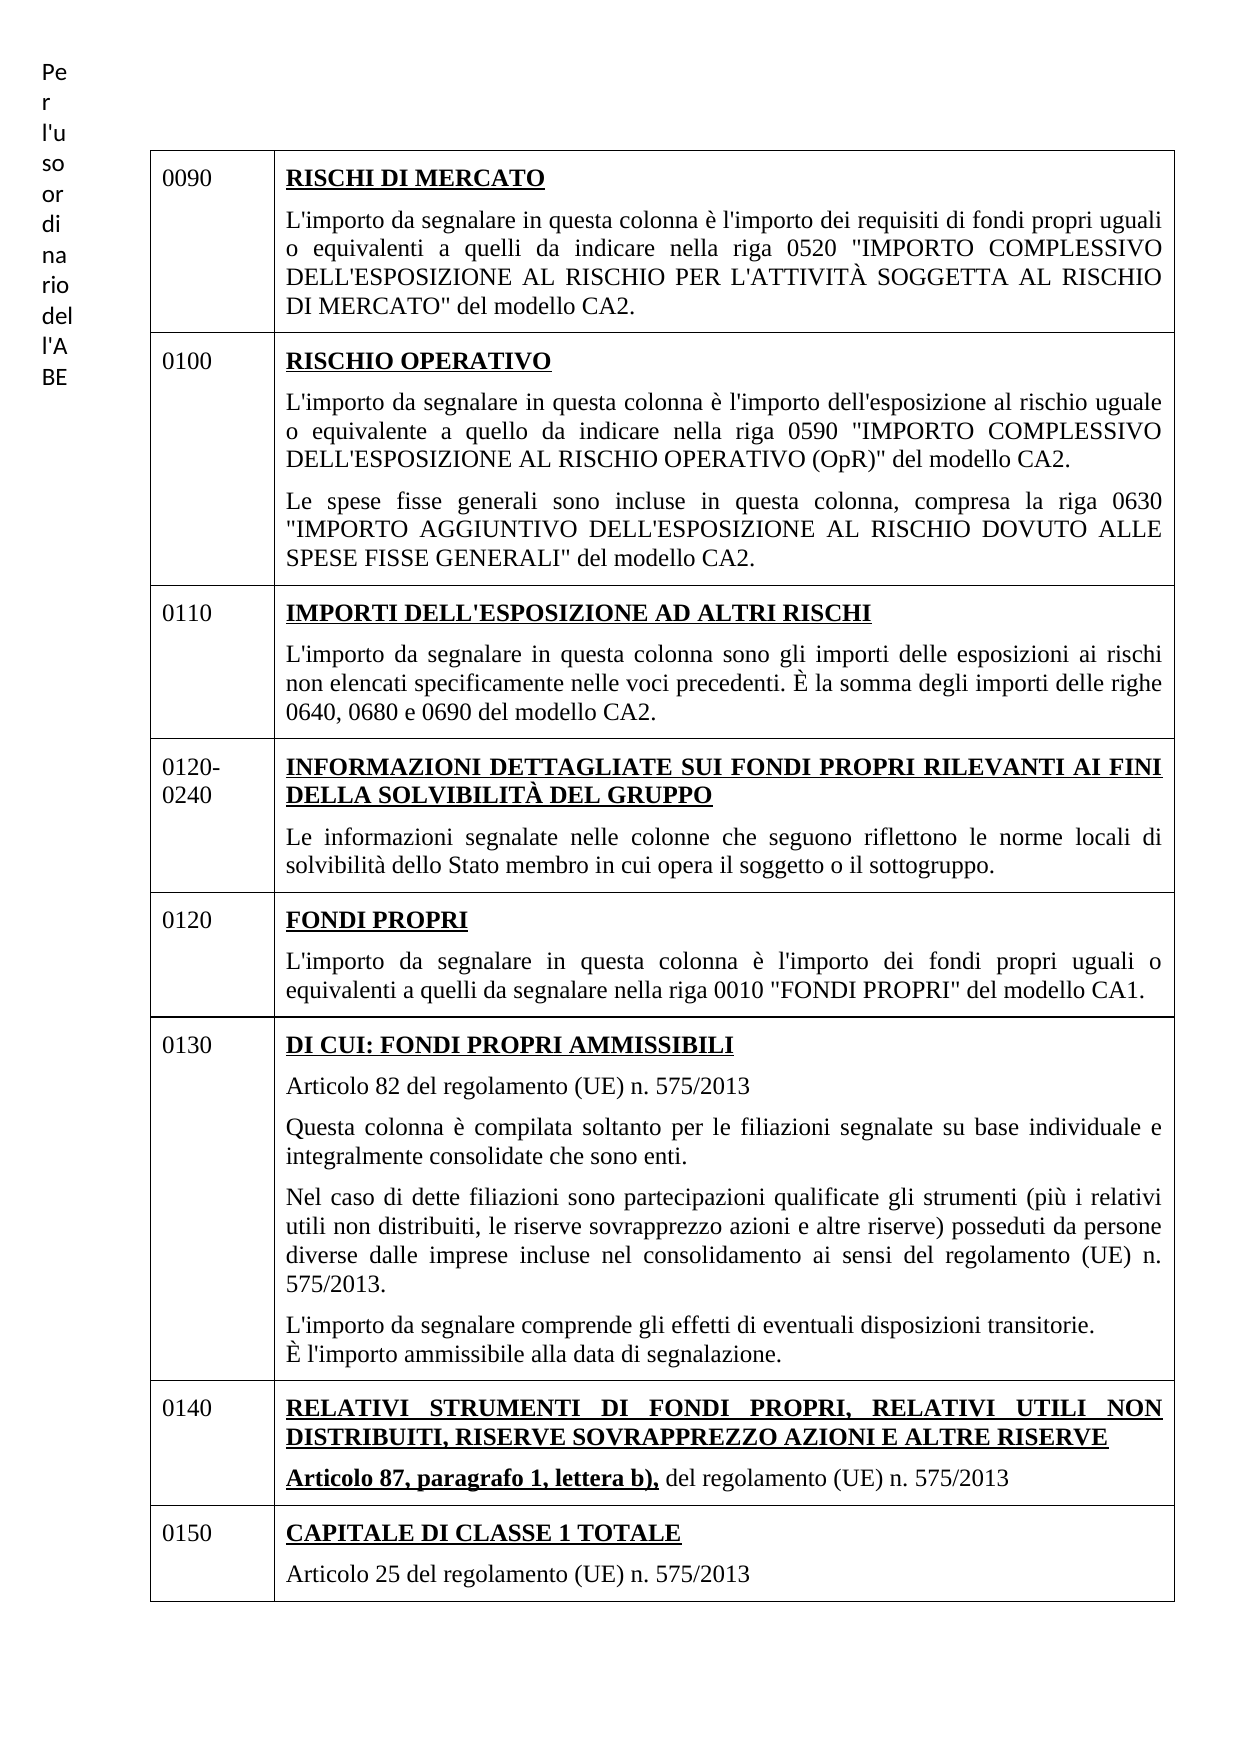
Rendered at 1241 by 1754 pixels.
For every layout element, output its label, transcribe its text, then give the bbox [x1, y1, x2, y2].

table_cell FONDI PROPRI L'importo da segnalare in questa colonna è l'importo dei fondi propri uguali o equivalenti a quelli da segnalare nella riga 0010 "FONDI PROPRI" del modello CA1. [275, 893, 1174, 1016]
table_cell 0090 [151, 151, 274, 332]
table_cell IMPORTI DELL'ESPOSIZIONE AD ALTRI RISCHI L'importo da segnalare in questa colonna sono gli importi delle esposizioni ai rischi non elencati specificamente nelle voci precedenti. È la somma degli importi delle righe 0640, 0680 e 0690 del modello CA2. [275, 586, 1174, 738]
table_cell 0120-0240 [151, 739, 274, 892]
table_cell 0140 [151, 1381, 274, 1505]
table_cell 0100 [151, 333, 274, 584]
table_cell RISCHIO OPERATIVO L'importo da segnalare in questa colonna è l'importo dell'esposizione al rischio uguale o equivalente a quello da indicare nella riga 0590 "IMPORTO COMPLESSIVO DELL'ESPOSIZIONE AL RISCHIO OPERATIVO (OpR)" del modello CA2. Le spese fisse generali sono incluse in questa colonna, compresa la riga 0630 "IMPORTO AGGIUNTIVO DELL'ESPOSIZIONE AL RISCHIO DOVUTO ALLE SPESE FISSE GENERALI" del modello CA2. [275, 333, 1174, 584]
table_cell 0150 [151, 1506, 274, 1601]
table_cell INFORMAZIONI DETTAGLIATE SUI FONDI PROPRI RILEVANTI AI FINI DELLA SOLVIBILITÀ DEL GRUPPO Le informazioni segnalate nelle colonne che seguono riflettono le norme locali di solvibilità dello Stato membro in cui opera il soggetto o il sottogruppo. [275, 739, 1174, 892]
table_cell 0130 [151, 1018, 274, 1380]
table_cell 0110 [151, 586, 274, 738]
table_cell RELATIVI STRUMENTI DI FONDI PROPRI, RELATIVI UTILI NON DISTRIBUITI, RISERVE SOVRAPPREZZO AZIONI E ALTRE RISERVE Articolo 87, paragrafo 1, lettera b), del regolamento (UE) n. 575/2013 [275, 1381, 1174, 1505]
table_cell DI CUI: FONDI PROPRI AMMISSIBILI Articolo 82 del regolamento (UE) n. 575/2013 Questa colonna è compilata soltanto per le filiazioni segnalate su base individuale e integralmente consolidate che sono enti. Nel caso di dette filiazioni sono partecipazioni qualificate gli strumenti (più i relativi utili non distribuiti, le riserve sovrapprezzo azioni e altre riserve) posseduti da persone diverse dalle imprese incluse nel consolidamento ai sensi del regolamento (UE) n. 575/2013. L'importo da segnalare comprende gli effetti di eventuali disposizioni transitorie. È l'importo ammissibile alla data di segnalazione. [275, 1018, 1174, 1380]
table_cell 0120 [151, 893, 274, 1016]
table_cell CAPITALE DI CLASSE 1 TOTALE Articolo 25 del regolamento (UE) n. 575/2013 [275, 1506, 1174, 1601]
table_cell RISCHI DI MERCATO L'importo da segnalare in questa colonna è l'importo dei requisiti di fondi propri uguali o equivalenti a quelli da indicare nella riga 0520 "IMPORTO COMPLESSIVO DELL'ESPOSIZIONE AL RISCHIO PER L'ATTIVITÀ SOGGETTA AL RISCHIO DI MERCATO" del modello CA2. [275, 151, 1174, 332]
